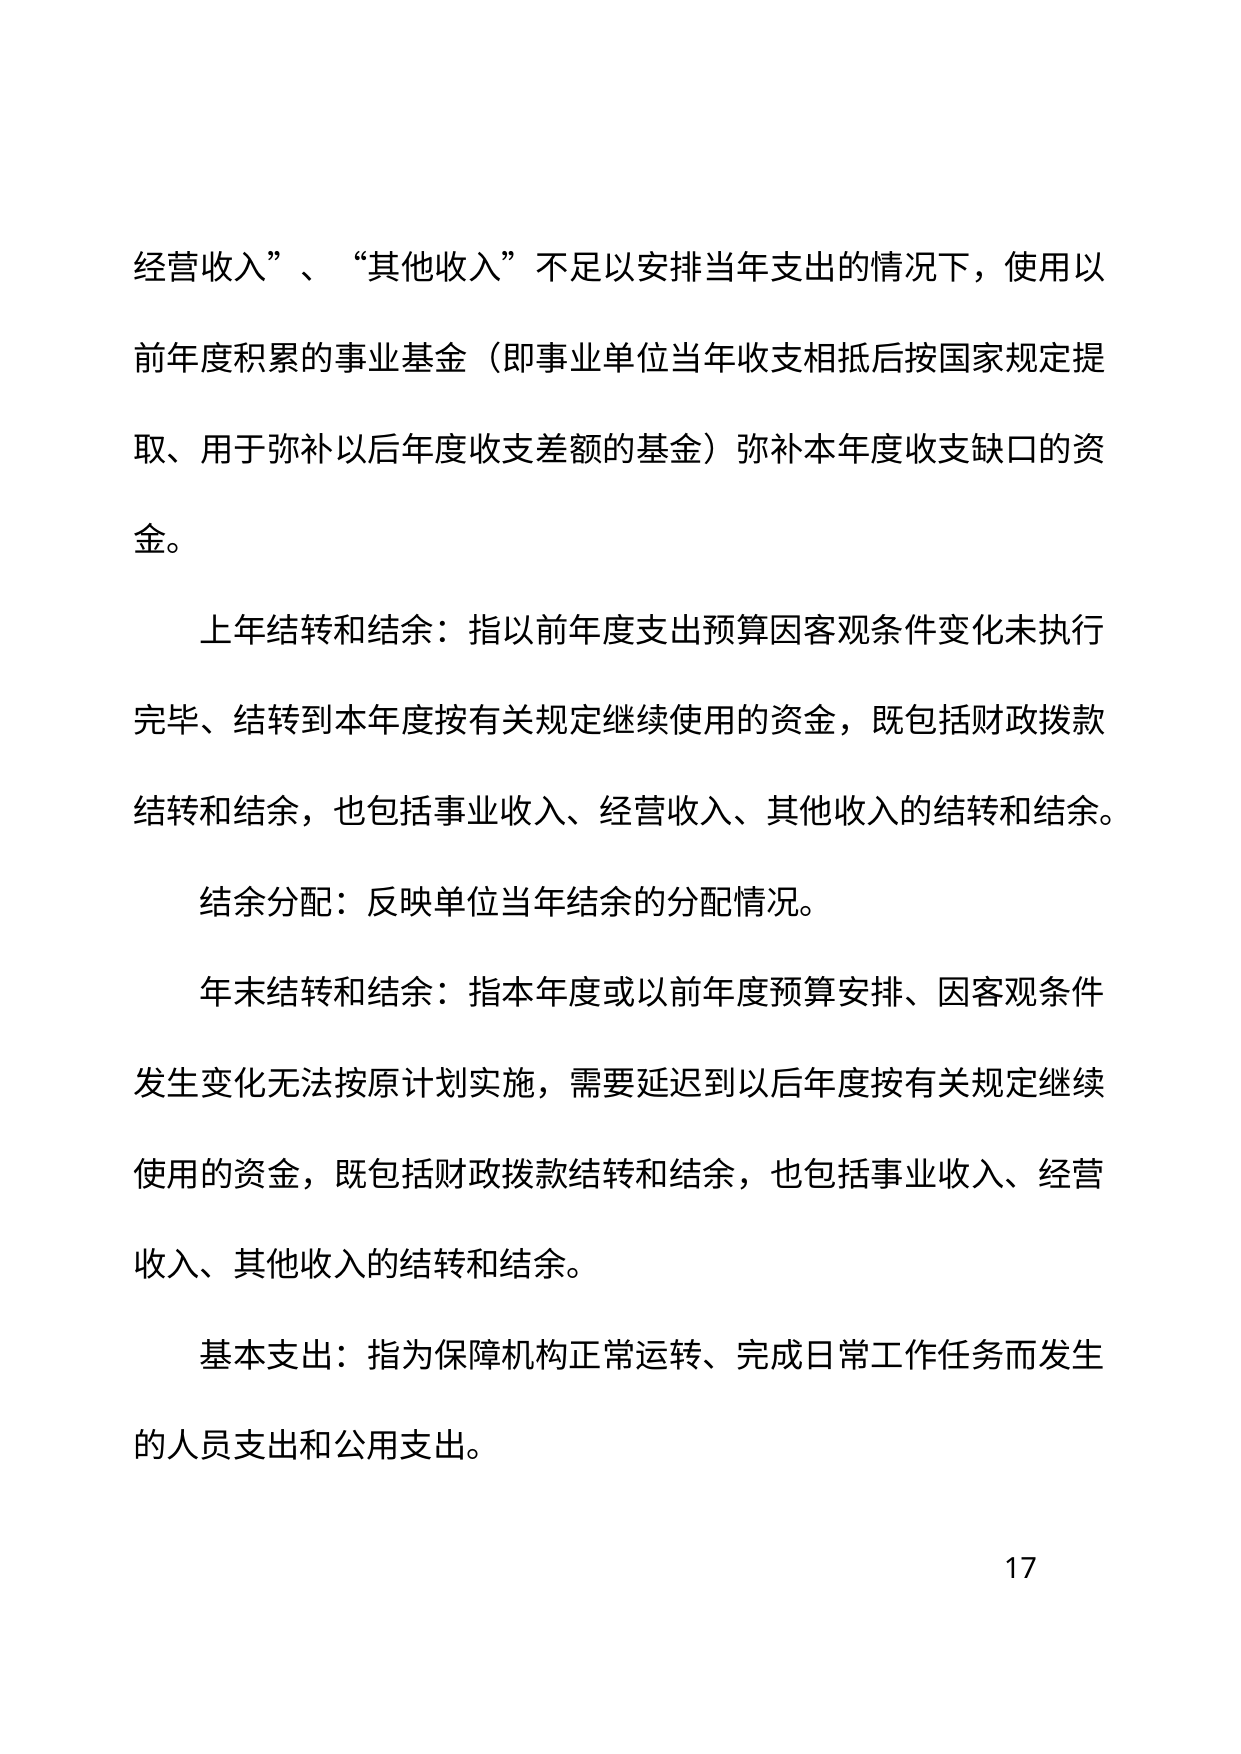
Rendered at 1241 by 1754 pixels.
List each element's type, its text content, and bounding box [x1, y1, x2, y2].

text 年末结转和结余：指本年度或以前年度预算安排、因客观条件发生变化无法按原计划实施，需要延迟到以后年度按有关规定继续使用的资金，既包括财政拨款结转和结余，也包括事业收入、经营收入、其他收入的结转和结余。 [133, 945, 1107, 1307]
text 基本支出：指为保障机构正常运转、完成日常工作任务而发生的人员支出和公用支出。 [133, 1307, 1107, 1489]
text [133, 220, 1107, 582]
text 上年结转和结余：指以前年度支出预算因客观条件变化未执行完毕、结转到本年度按有关规定继续使用的资金，既包括财政拨款结转和结余，也包括事业收入、经营收入、其他收入的结转和结余。 [133, 582, 1107, 854]
text 结余分配：反映单位当年结余的分配情况。 [133, 854, 1107, 945]
